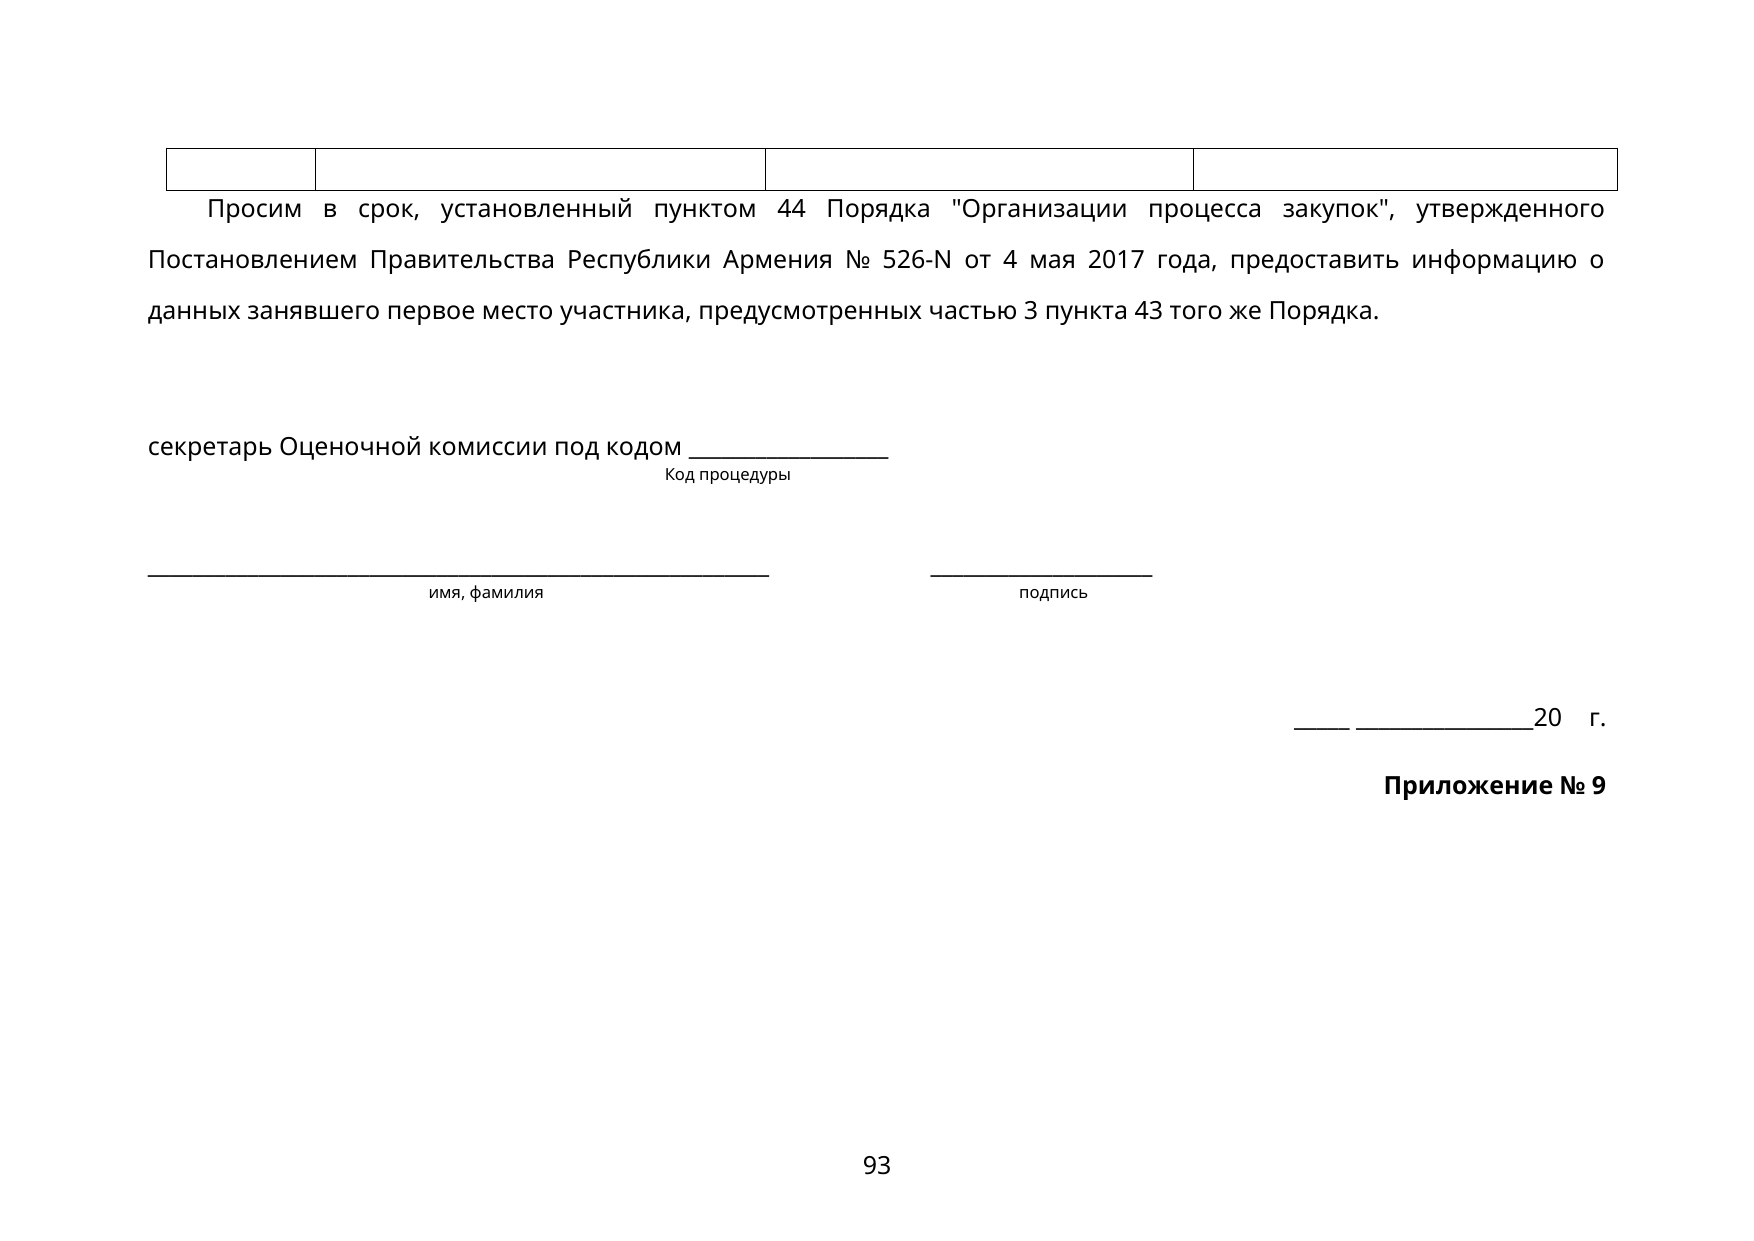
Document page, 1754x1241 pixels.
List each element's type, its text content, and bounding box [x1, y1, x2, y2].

text имя, фамилия подпись [428, 581, 1606, 604]
text Код процедуры [664, 462, 1606, 485]
table_cell [316, 149, 765, 190]
text секретарь Оценочной комиссии под кодом __________________ [148, 428, 1606, 462]
table_cell [1194, 149, 1617, 190]
table_cell [167, 149, 315, 190]
text Просим в срок, установленный пунктом 44 Порядка "Организации процесса закупок", утвержденного Постановлением Правительства Республики Армения № 526-N от 4 мая 2017 года, предоставить информацию о данных занявшего первое место участника, предусмотренных частью 3 пункта 43 того же Порядка. [148, 191, 1606, 327]
table_cell [766, 149, 1193, 190]
text ________________________________________________________ ____________________ [148, 547, 1606, 581]
text _____ ________________20 г. [148, 699, 1606, 734]
text Приложение № 9 [148, 767, 1606, 801]
